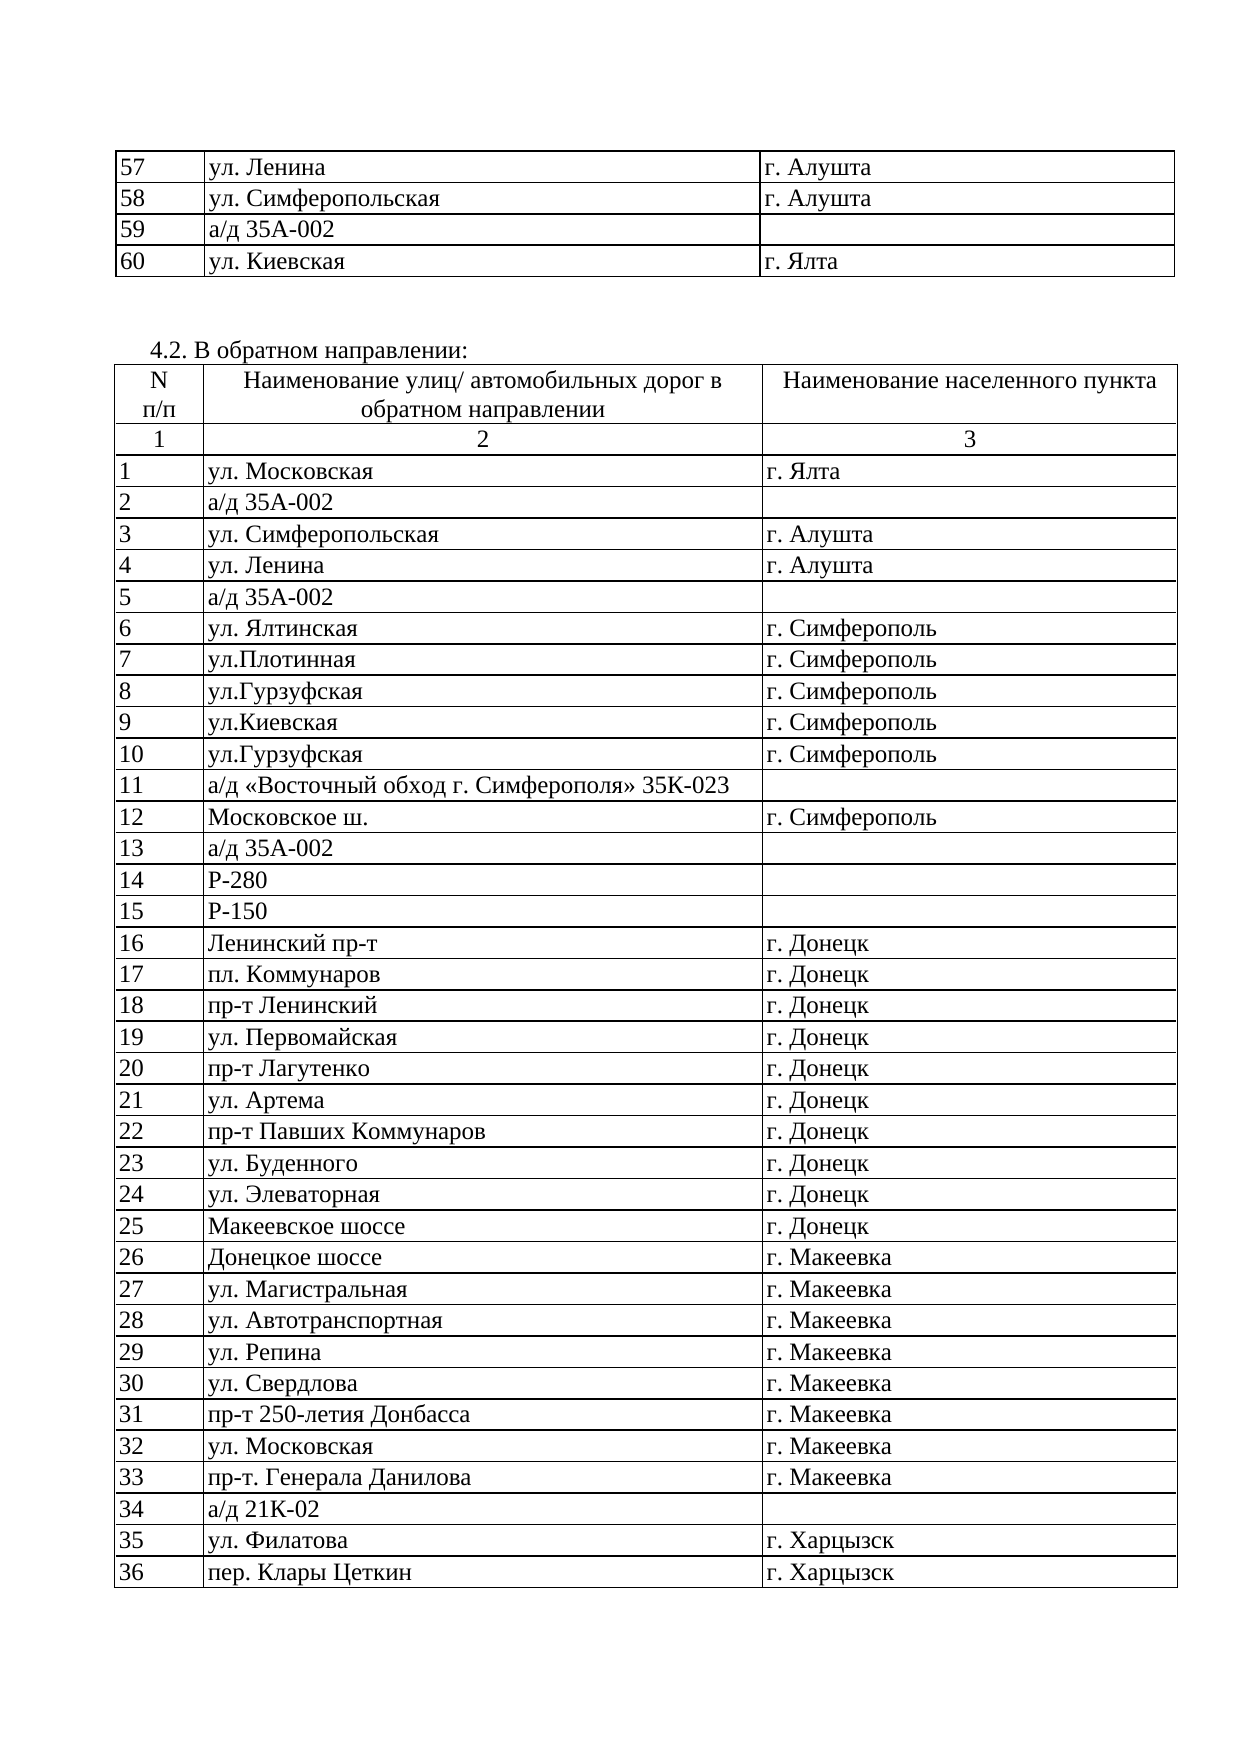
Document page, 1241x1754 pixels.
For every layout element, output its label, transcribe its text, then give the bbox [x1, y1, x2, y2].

table_cell 7 [115, 644, 203, 674]
table_cell г. Макеевка [763, 1366, 1177, 1398]
table_cell ул. Московская [204, 1431, 762, 1461]
table_cell г. Донецк [763, 1052, 1177, 1083]
table_cell ул. Свердлова [204, 1368, 762, 1398]
table_cell г. Харцызск [763, 1524, 1177, 1555]
table_cell 8 [115, 675, 203, 706]
table_cell г. Донецк [763, 1209, 1177, 1241]
table_cell 28 [115, 1305, 203, 1335]
table_cell [763, 486, 1177, 517]
table_cell пр-т Ленинский [204, 991, 762, 1020]
table_cell 16 [115, 927, 203, 957]
table_cell г. Ялта [763, 454, 1177, 486]
table_cell ул. Первомайская [204, 1022, 762, 1052]
table_cell 2 [204, 424, 762, 454]
table_cell 30 [115, 1368, 203, 1398]
table_cell 31 [115, 1399, 203, 1429]
table_cell 11 [115, 770, 203, 800]
table_cell 15 [115, 896, 203, 926]
table_cell а/д 21К-02 [204, 1494, 762, 1524]
table_cell г. Макеевка [763, 1272, 1177, 1303]
table_cell ул. Московская [204, 456, 762, 486]
table_cell Ленинский пр-т [204, 928, 762, 957]
table_cell 59 [117, 215, 204, 244]
table_cell [763, 832, 1177, 863]
table_cell 32 [115, 1430, 203, 1461]
table_cell 10 [115, 738, 203, 769]
table_cell [763, 863, 1177, 894]
table_cell 22 [115, 1116, 203, 1146]
table_cell 26 [115, 1242, 203, 1272]
table_cell ул. Киевская [205, 246, 759, 276]
table_cell г. Донецк [763, 1115, 1177, 1146]
table_header N п/п [115, 365, 203, 423]
table_cell пр-т Лагутенко [204, 1053, 762, 1083]
table_cell г. Симферополь [763, 706, 1177, 737]
table_cell 1 [115, 424, 203, 454]
table_cell г. Макеевка [763, 1335, 1177, 1366]
table_cell пр-т. Генерала Данилова [204, 1462, 762, 1492]
table_cell г. Симферополь [763, 737, 1177, 769]
table_cell [763, 580, 1177, 611]
table_cell [763, 1492, 1177, 1524]
table_header Наименование населенного пункта [763, 365, 1177, 423]
table_cell г. Симферополь [763, 611, 1177, 643]
table_cell ул. Магистральная [204, 1274, 762, 1303]
table_cell 19 [115, 1021, 203, 1052]
table_cell а/д «Восточный обход г. Симферополя» 35К-023 [204, 770, 762, 800]
table_cell 2 [115, 487, 203, 517]
table_cell пр-т 250-летия Донбасса [204, 1400, 762, 1429]
table_cell г. Донецк [763, 926, 1177, 957]
table_cell а/д 35А-002 [204, 833, 762, 863]
table_cell 29 [115, 1336, 203, 1366]
table_cell 60 [117, 246, 204, 276]
table_cell Р-150 [204, 896, 762, 926]
table_cell 25 [115, 1210, 203, 1241]
text 4.2. В обратном направлении: [150, 335, 1090, 364]
table_cell а/д 35А-002 [204, 487, 762, 517]
table_cell пер. Клары Цеткин [204, 1557, 762, 1587]
table_cell 3 [115, 518, 203, 548]
table_cell г. Алушта [763, 549, 1177, 580]
table_cell 23 [115, 1147, 203, 1178]
table_cell 35 [115, 1525, 203, 1555]
table_cell ул. Элеваторная [204, 1179, 762, 1209]
table_cell г. Макеевка [763, 1461, 1177, 1492]
table_cell г. Донецк [763, 989, 1177, 1020]
table_cell 13 [115, 833, 203, 863]
table_cell 3 [763, 423, 1177, 454]
table_cell [763, 895, 1177, 926]
table_cell г. Макеевка [763, 1429, 1177, 1461]
table_cell г. Донецк [763, 1020, 1177, 1052]
table_cell 57 [117, 152, 204, 181]
table_cell [763, 769, 1177, 800]
table_cell ул. Ялтинская [204, 613, 762, 643]
table_cell 5 [115, 581, 203, 611]
table_cell г. Донецк [763, 1146, 1177, 1178]
table_cell Московское ш. [204, 802, 762, 832]
table_cell 4 [115, 550, 203, 580]
table_cell 14 [115, 864, 203, 894]
table_cell г. Донецк [763, 1178, 1177, 1209]
table_cell 12 [115, 801, 203, 832]
table_cell г. Макеевка [763, 1398, 1177, 1429]
table_cell пл. Коммунаров [204, 959, 762, 989]
table_cell г. Алушта [761, 183, 1174, 213]
table_cell ул. Симферопольская [204, 519, 762, 548]
table_cell пр-т Павших Коммунаров [204, 1116, 762, 1146]
table_cell 6 [115, 613, 203, 643]
table_cell 24 [115, 1179, 203, 1209]
table_cell 9 [115, 707, 203, 737]
table_cell 58 [117, 183, 204, 213]
table_cell г. Алушта [761, 152, 1174, 181]
table_cell г. Донецк [763, 958, 1177, 989]
table_cell Р-280 [204, 865, 762, 894]
table_cell ул. Автотранспортная [204, 1305, 762, 1335]
table_cell ул. Симферопольская [205, 183, 759, 213]
table_cell 33 [115, 1462, 203, 1492]
table_cell а/д 35А-002 [205, 215, 759, 244]
table_cell 17 [115, 959, 203, 989]
table_cell г. Симферополь [763, 800, 1177, 832]
table_cell г. Донецк [763, 1083, 1177, 1115]
table_cell г. Харцызск [763, 1555, 1177, 1587]
table_cell ул. Буденного [204, 1148, 762, 1178]
table_cell а/д 35А-002 [204, 582, 762, 611]
table_cell ул.Гурзуфская [204, 676, 762, 706]
table_cell ул.Киевская [204, 707, 762, 737]
table_header Наименование улиц/ автомобильных дорог в обратном направлении [204, 365, 762, 423]
table_cell г. Алушта [763, 517, 1177, 548]
table_cell 20 [115, 1053, 203, 1083]
table_cell ул. Репина [204, 1337, 762, 1366]
table_cell [761, 215, 1174, 244]
table_cell ул.Гурзуфская [204, 739, 762, 769]
table_cell ул. Артема [204, 1085, 762, 1115]
table_cell ул. Филатова [204, 1525, 762, 1555]
table_cell г. Макеевка [763, 1241, 1177, 1272]
table_cell Донецкое шоссе [204, 1242, 762, 1272]
table_cell 1 [115, 455, 203, 486]
table_cell 36 [115, 1556, 203, 1587]
table_cell 18 [115, 990, 203, 1020]
table_cell г. Симферополь [763, 674, 1177, 706]
table_cell 34 [115, 1493, 203, 1524]
table_cell ул.Плотинная [204, 645, 762, 674]
table_cell 21 [115, 1084, 203, 1115]
table_cell г. Симферополь [763, 643, 1177, 674]
table_cell Макеевское шоссе [204, 1211, 762, 1241]
table_cell 27 [115, 1273, 203, 1303]
table_cell ул. Ленина [204, 550, 762, 580]
table_cell г. Макеевка [763, 1304, 1177, 1335]
table_cell ул. Ленина [205, 152, 759, 181]
table_cell г. Ялта [761, 246, 1174, 276]
